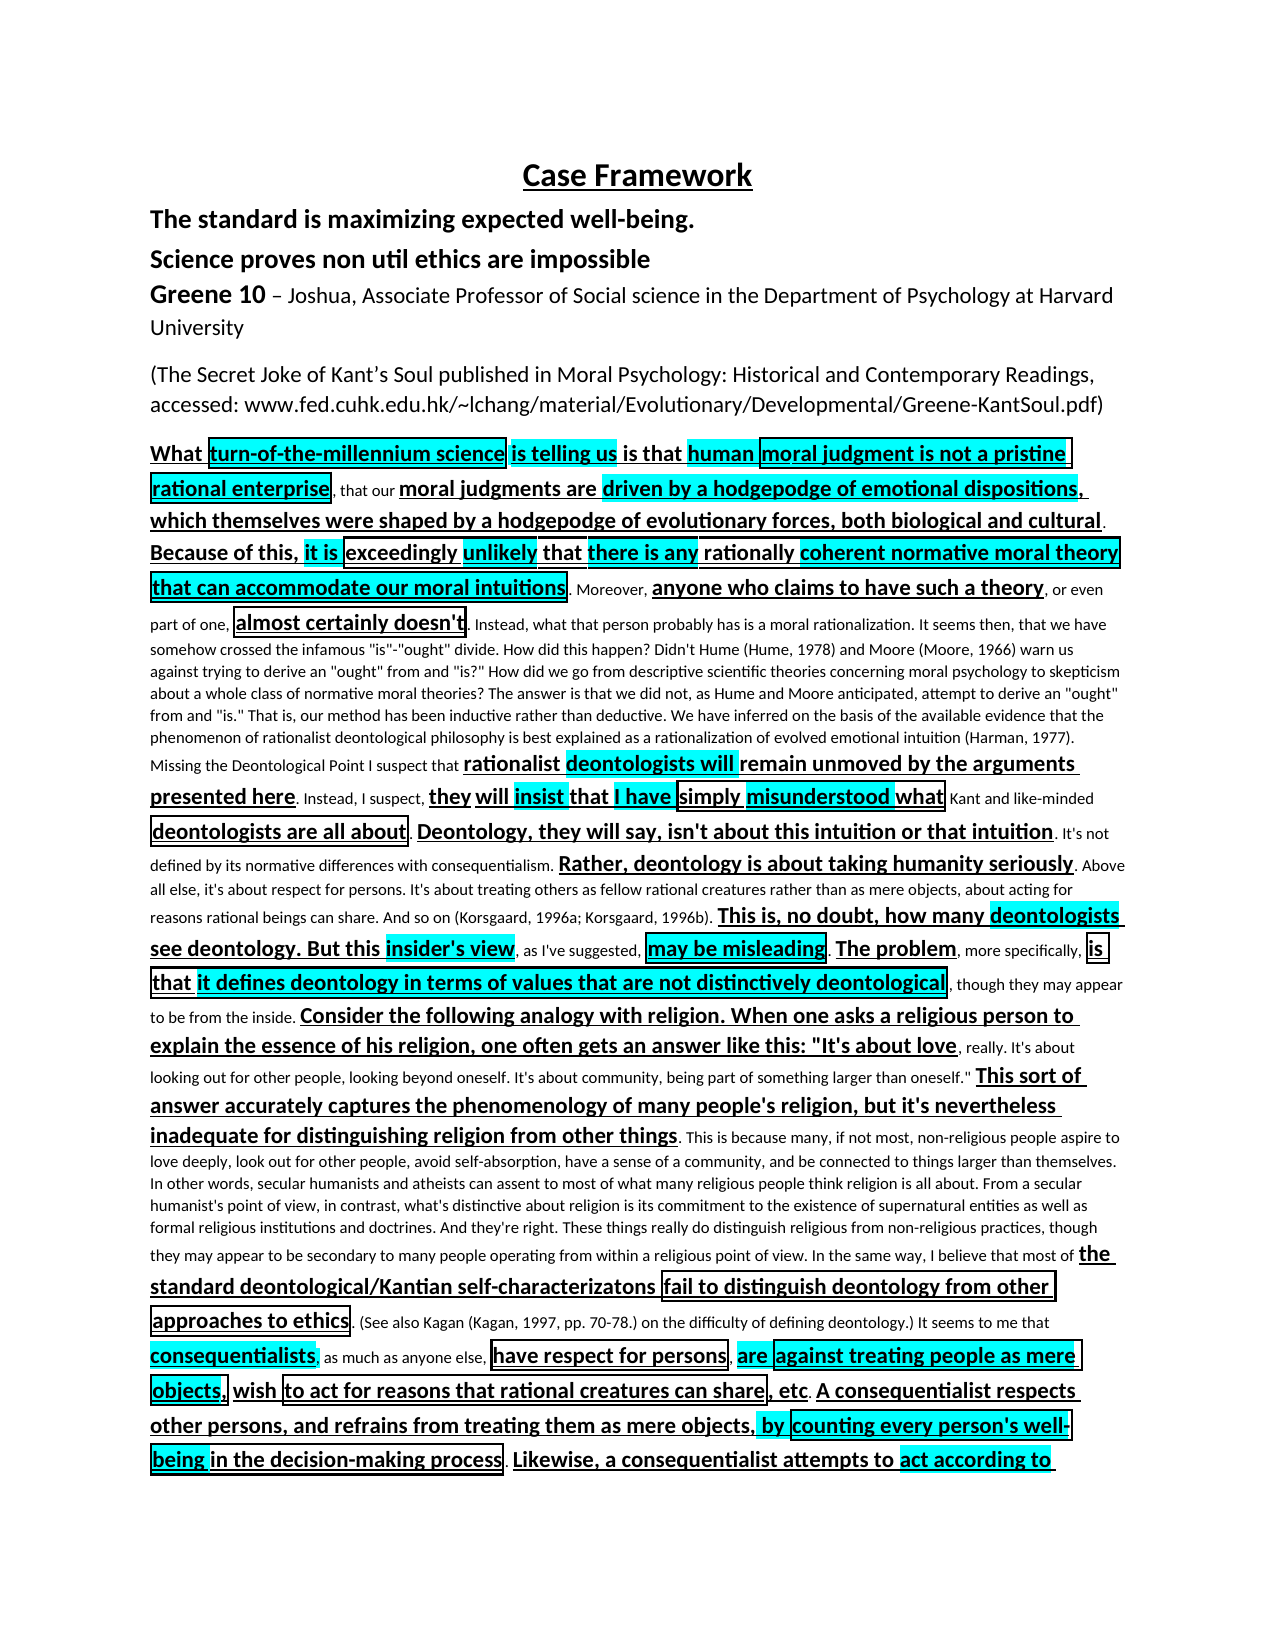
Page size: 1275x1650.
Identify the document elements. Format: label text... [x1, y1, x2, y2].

text Greene 10 – Joshua, Associate Professor of Social science in the Department of Psychology at Harvard University [150, 278, 1125, 341]
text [150, 437, 1125, 1476]
subtitle The standard is maximizing expected well-being. [150, 202, 1125, 235]
subtitle Science proves non util ethics are impossible [150, 242, 1125, 275]
subtitle Case Framework [150, 154, 1125, 195]
text (The Secret Joke of Kant’s Soul published in Moral Psychology: Historical and Contemporary Readings, accessed: www.fed.cuhk.edu.hk/~lchang/material/Evolutionary/Developmental/Greene-KantSoul.pdf) [150, 360, 1125, 418]
